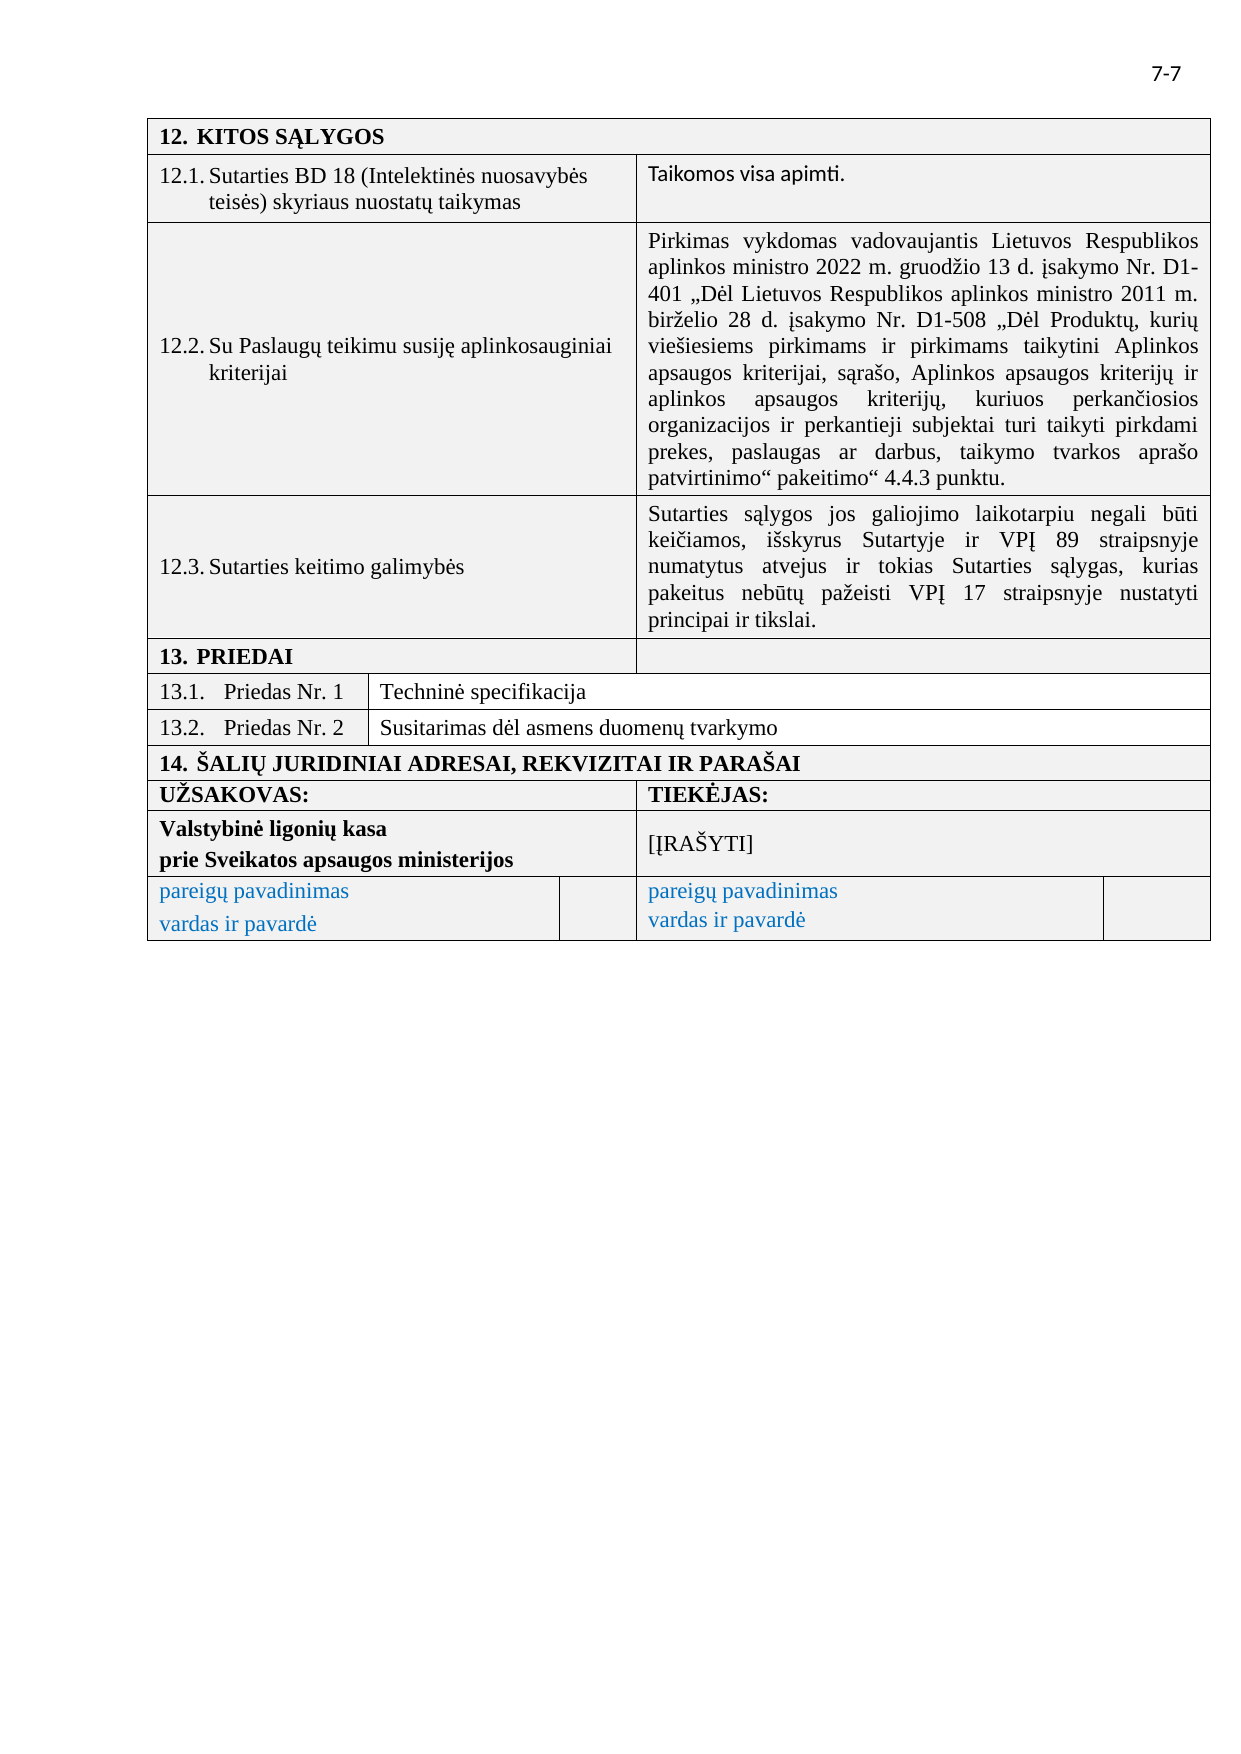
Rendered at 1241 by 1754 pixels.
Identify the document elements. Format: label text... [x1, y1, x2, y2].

table_cell TIEKĖJAS: [637, 781, 1210, 810]
table_cell pareigų pavadinimas vardas ir pavardė [148, 877, 559, 940]
table_cell Pirkimas vykdomas vadovaujantis Lietuvos Respublikos aplinkos ministro 2022 m. gruodžio 13 d. įsakymo Nr. D1-401 „Dėl Lietuvos Respublikos aplinkos ministro 2011 m. birželio 28 d. įsakymo Nr. D1-508 „Dėl Produktų, kurių viešiesiems pirkimams ir pirkimams taikytini Aplinkos apsaugos kriterijai, sąrašo, Aplinkos apsaugos kriterijų ir aplinkos apsaugos kriterijų, kuriuos perkančiosios organizacijos ir perkantieji subjektai turi taikyti pirkdami prekes, paslaugas ar darbus, taikymo tvarkos aprašo patvirtinimo“ pakeitimo“ 4.4.3 punktu. [637, 223, 1210, 495]
table_cell Priedas Nr. 1 [148, 674, 368, 709]
table_cell pareigų pavadinimas vardas ir pavardė [637, 877, 1103, 940]
table_cell KITOS SĄLYGOS [148, 119, 1210, 154]
table_cell [560, 877, 636, 940]
table_cell Sutarties keitimo galimybės [148, 496, 636, 637]
table_cell [637, 155, 1210, 222]
table_cell Su Paslaugų teikimu susiję aplinkosauginiai kriterijai [148, 223, 636, 495]
table_cell Sutarties BD 18 (Intelektinės nuosavybės teisės) skyriaus nuostatų taikymas [148, 155, 636, 222]
table_cell UŽSAKOVAS: [148, 781, 636, 810]
table_cell [637, 639, 1210, 673]
table_cell ŠALIŲ JURIDINIAI ADRESAI, REKVIZITAI IR PARAŠAI [148, 746, 1210, 780]
table_cell PRIEDAI [148, 639, 636, 673]
table_cell [ĮRAŠYTI] [637, 811, 1210, 876]
table_cell Sutarties sąlygos jos galiojimo laikotarpiu negali būti keičiamos, išskyrus Sutartyje ir VPĮ 89 straipsnyje numatytus atvejus ir tokias Sutarties sąlygas, kurias pakeitus nebūtų pažeisti VPĮ 17 straipsnyje nustatyti principai ir tikslai. [637, 496, 1210, 637]
table_cell [1104, 877, 1210, 940]
table_cell Techninė specifikacija [369, 674, 1210, 709]
table_cell Susitarimas dėl asmens duomenų tvarkymo [369, 710, 1210, 745]
table_cell Priedas Nr. 2 [148, 710, 368, 745]
table_cell Valstybinė ligonių kasa prie Sveikatos apsaugos ministerijos [148, 811, 636, 876]
